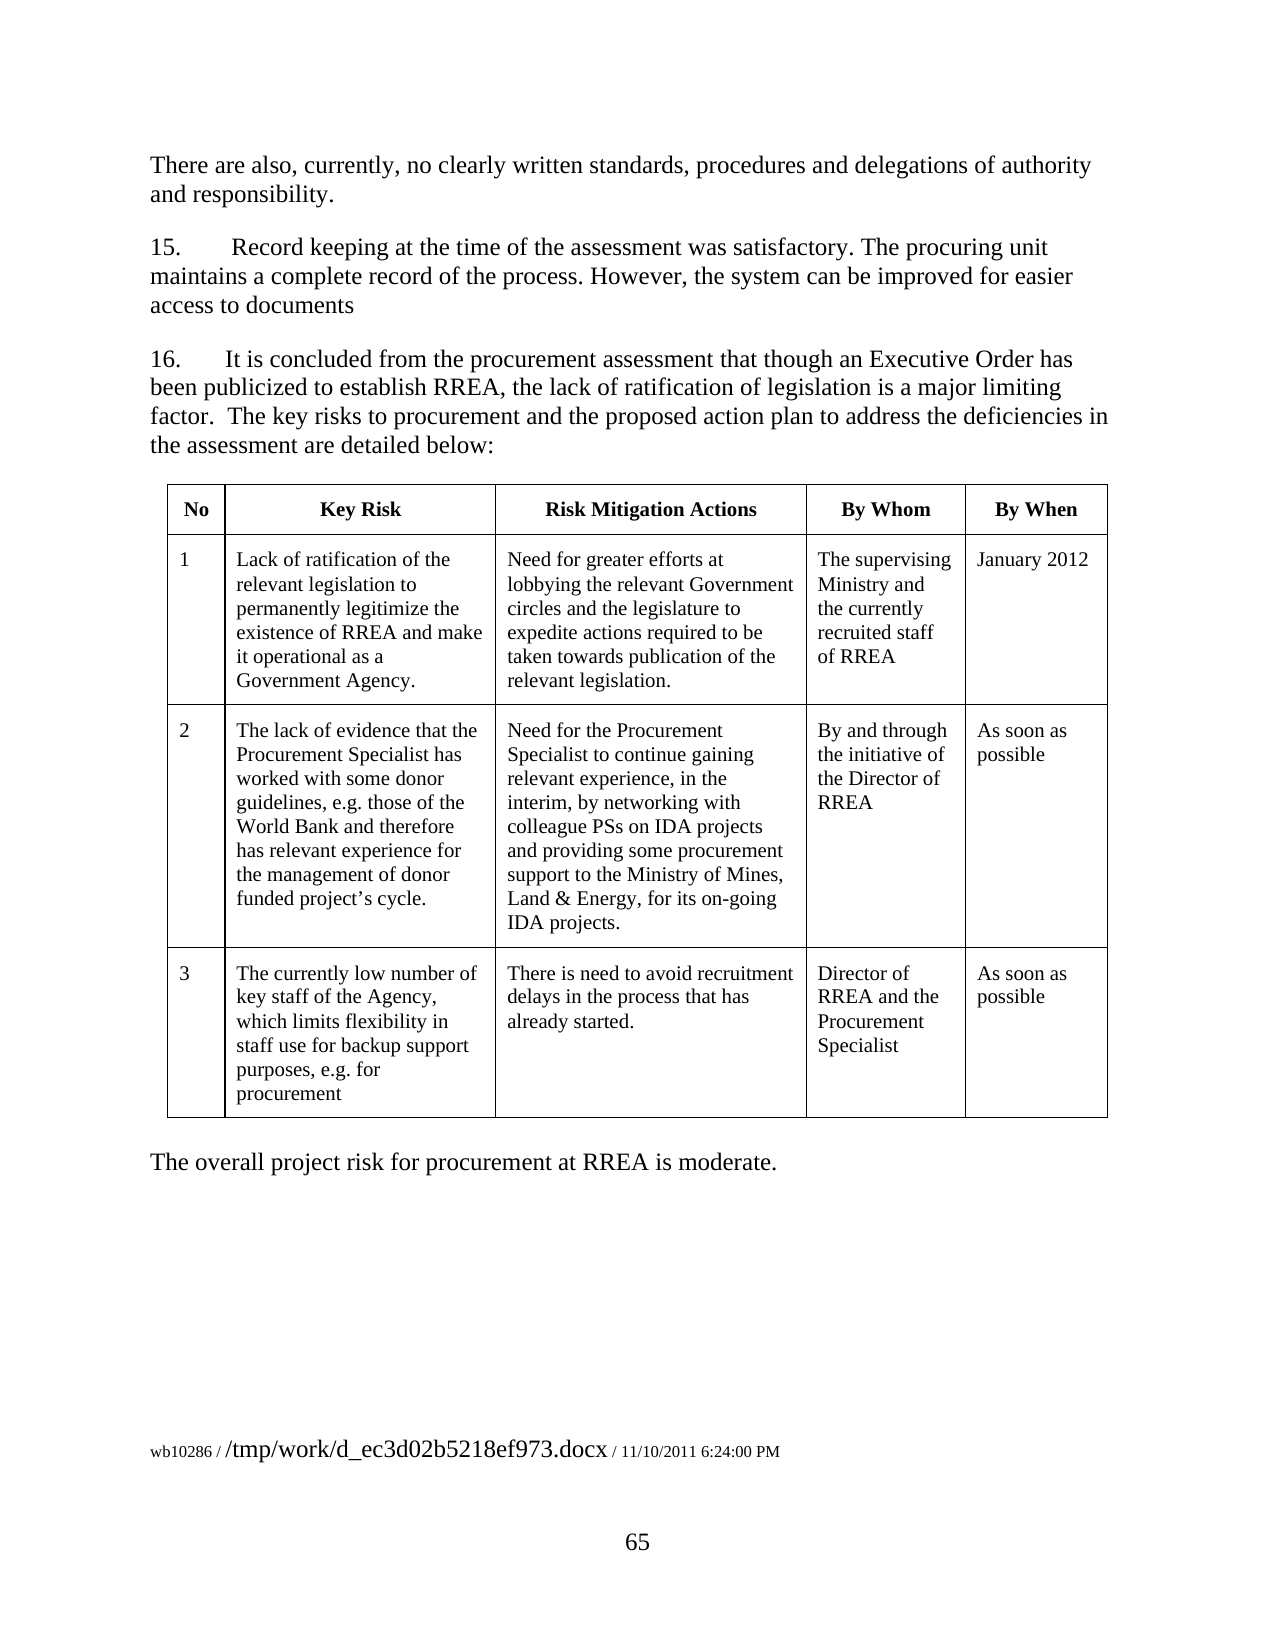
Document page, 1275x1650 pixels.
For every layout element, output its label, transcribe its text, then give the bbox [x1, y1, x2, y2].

text The overall project risk for procurement at RREA is moderate. [150, 1147, 1125, 1176]
text / / [150, 1434, 1125, 1463]
list Record keeping at the time of the assessment was satisfactory. The procuring unit maintains a complete record of the process. However, the system can be improved for easier access to documents [150, 232, 1125, 319]
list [150, 150, 1125, 207]
table_cell Lack of ratification of the relevant legislation to permanently legitimize the existence of RREA and make it operational as a Government Agency. [226, 535, 495, 704]
list It is concluded from the procurement assessment that though an Executive Order has been publicized to establish RREA, the lack of ratification of legislation is a major limiting factor. The key risks to procurement and the proposed action plan to address the deficiencies in the assessment are detailed below: [150, 344, 1125, 459]
table_cell 3 [168, 948, 224, 1117]
table_header Risk Mitigation Actions [496, 485, 806, 534]
table_cell The currently low number of key staff of the Agency, which limits flexibility in staff use for backup support purposes, e.g. for procurement [226, 948, 495, 1117]
table_cell By and through the initiative of the Director of RREA [807, 705, 965, 947]
table_cell As soon as possible [966, 948, 1107, 1117]
table_cell 1 [168, 535, 224, 704]
table_cell Need for greater efforts at lobbying the relevant Government circles and the legislature to expedite actions required to be taken towards publication of the relevant legislation. [496, 535, 806, 704]
table_cell The lack of evidence that the Procurement Specialist has worked with some donor guidelines, e.g. those of the World Bank and therefore has relevant experience for the management of donor funded project’s cycle. [226, 705, 495, 947]
table_header No [168, 485, 224, 534]
table_cell There is need to avoid recruitment delays in the process that has already started. [496, 948, 806, 1117]
table_cell The supervising Ministry and the currently recruited staff of RREA [807, 535, 965, 704]
table_header By Whom [807, 485, 965, 534]
table_header Key Risk [226, 485, 495, 534]
table_cell January 2012 [966, 535, 1107, 704]
table_cell 2 [168, 705, 224, 947]
table_cell Need for the Procurement Specialist to continue gaining relevant experience, in the interim, by networking with colleague PSs on IDA projects and providing some procurement support to the Ministry of Mines, Land & Energy, for its on-going IDA projects. [496, 705, 806, 947]
table_cell As soon as possible [966, 705, 1107, 947]
table_header By When [966, 485, 1107, 534]
table_cell Director of RREA and the Procurement Specialist [807, 948, 965, 1117]
